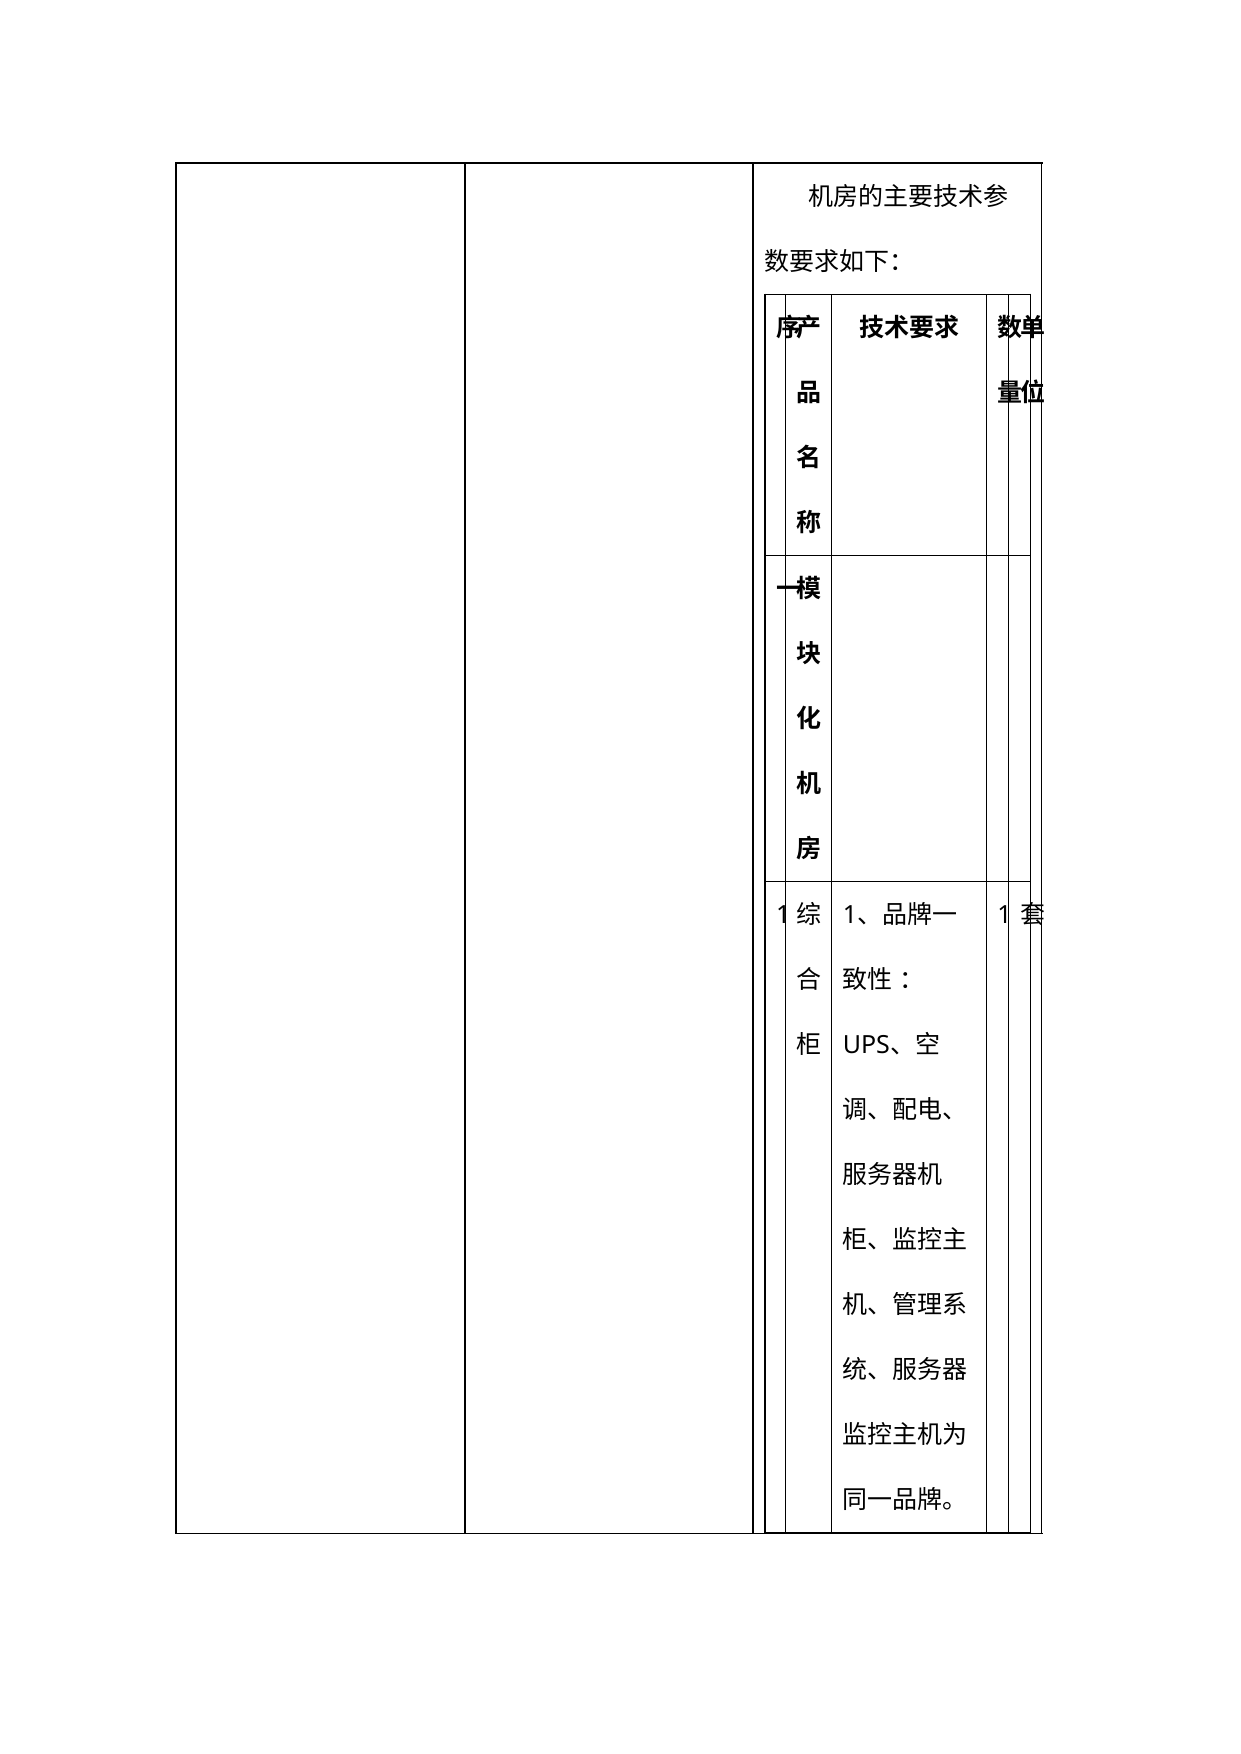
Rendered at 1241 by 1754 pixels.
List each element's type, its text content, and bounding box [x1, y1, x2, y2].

table_cell [177, 164, 464, 1533]
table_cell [754, 164, 1041, 1533]
table_cell 1 [466, 164, 752, 1533]
